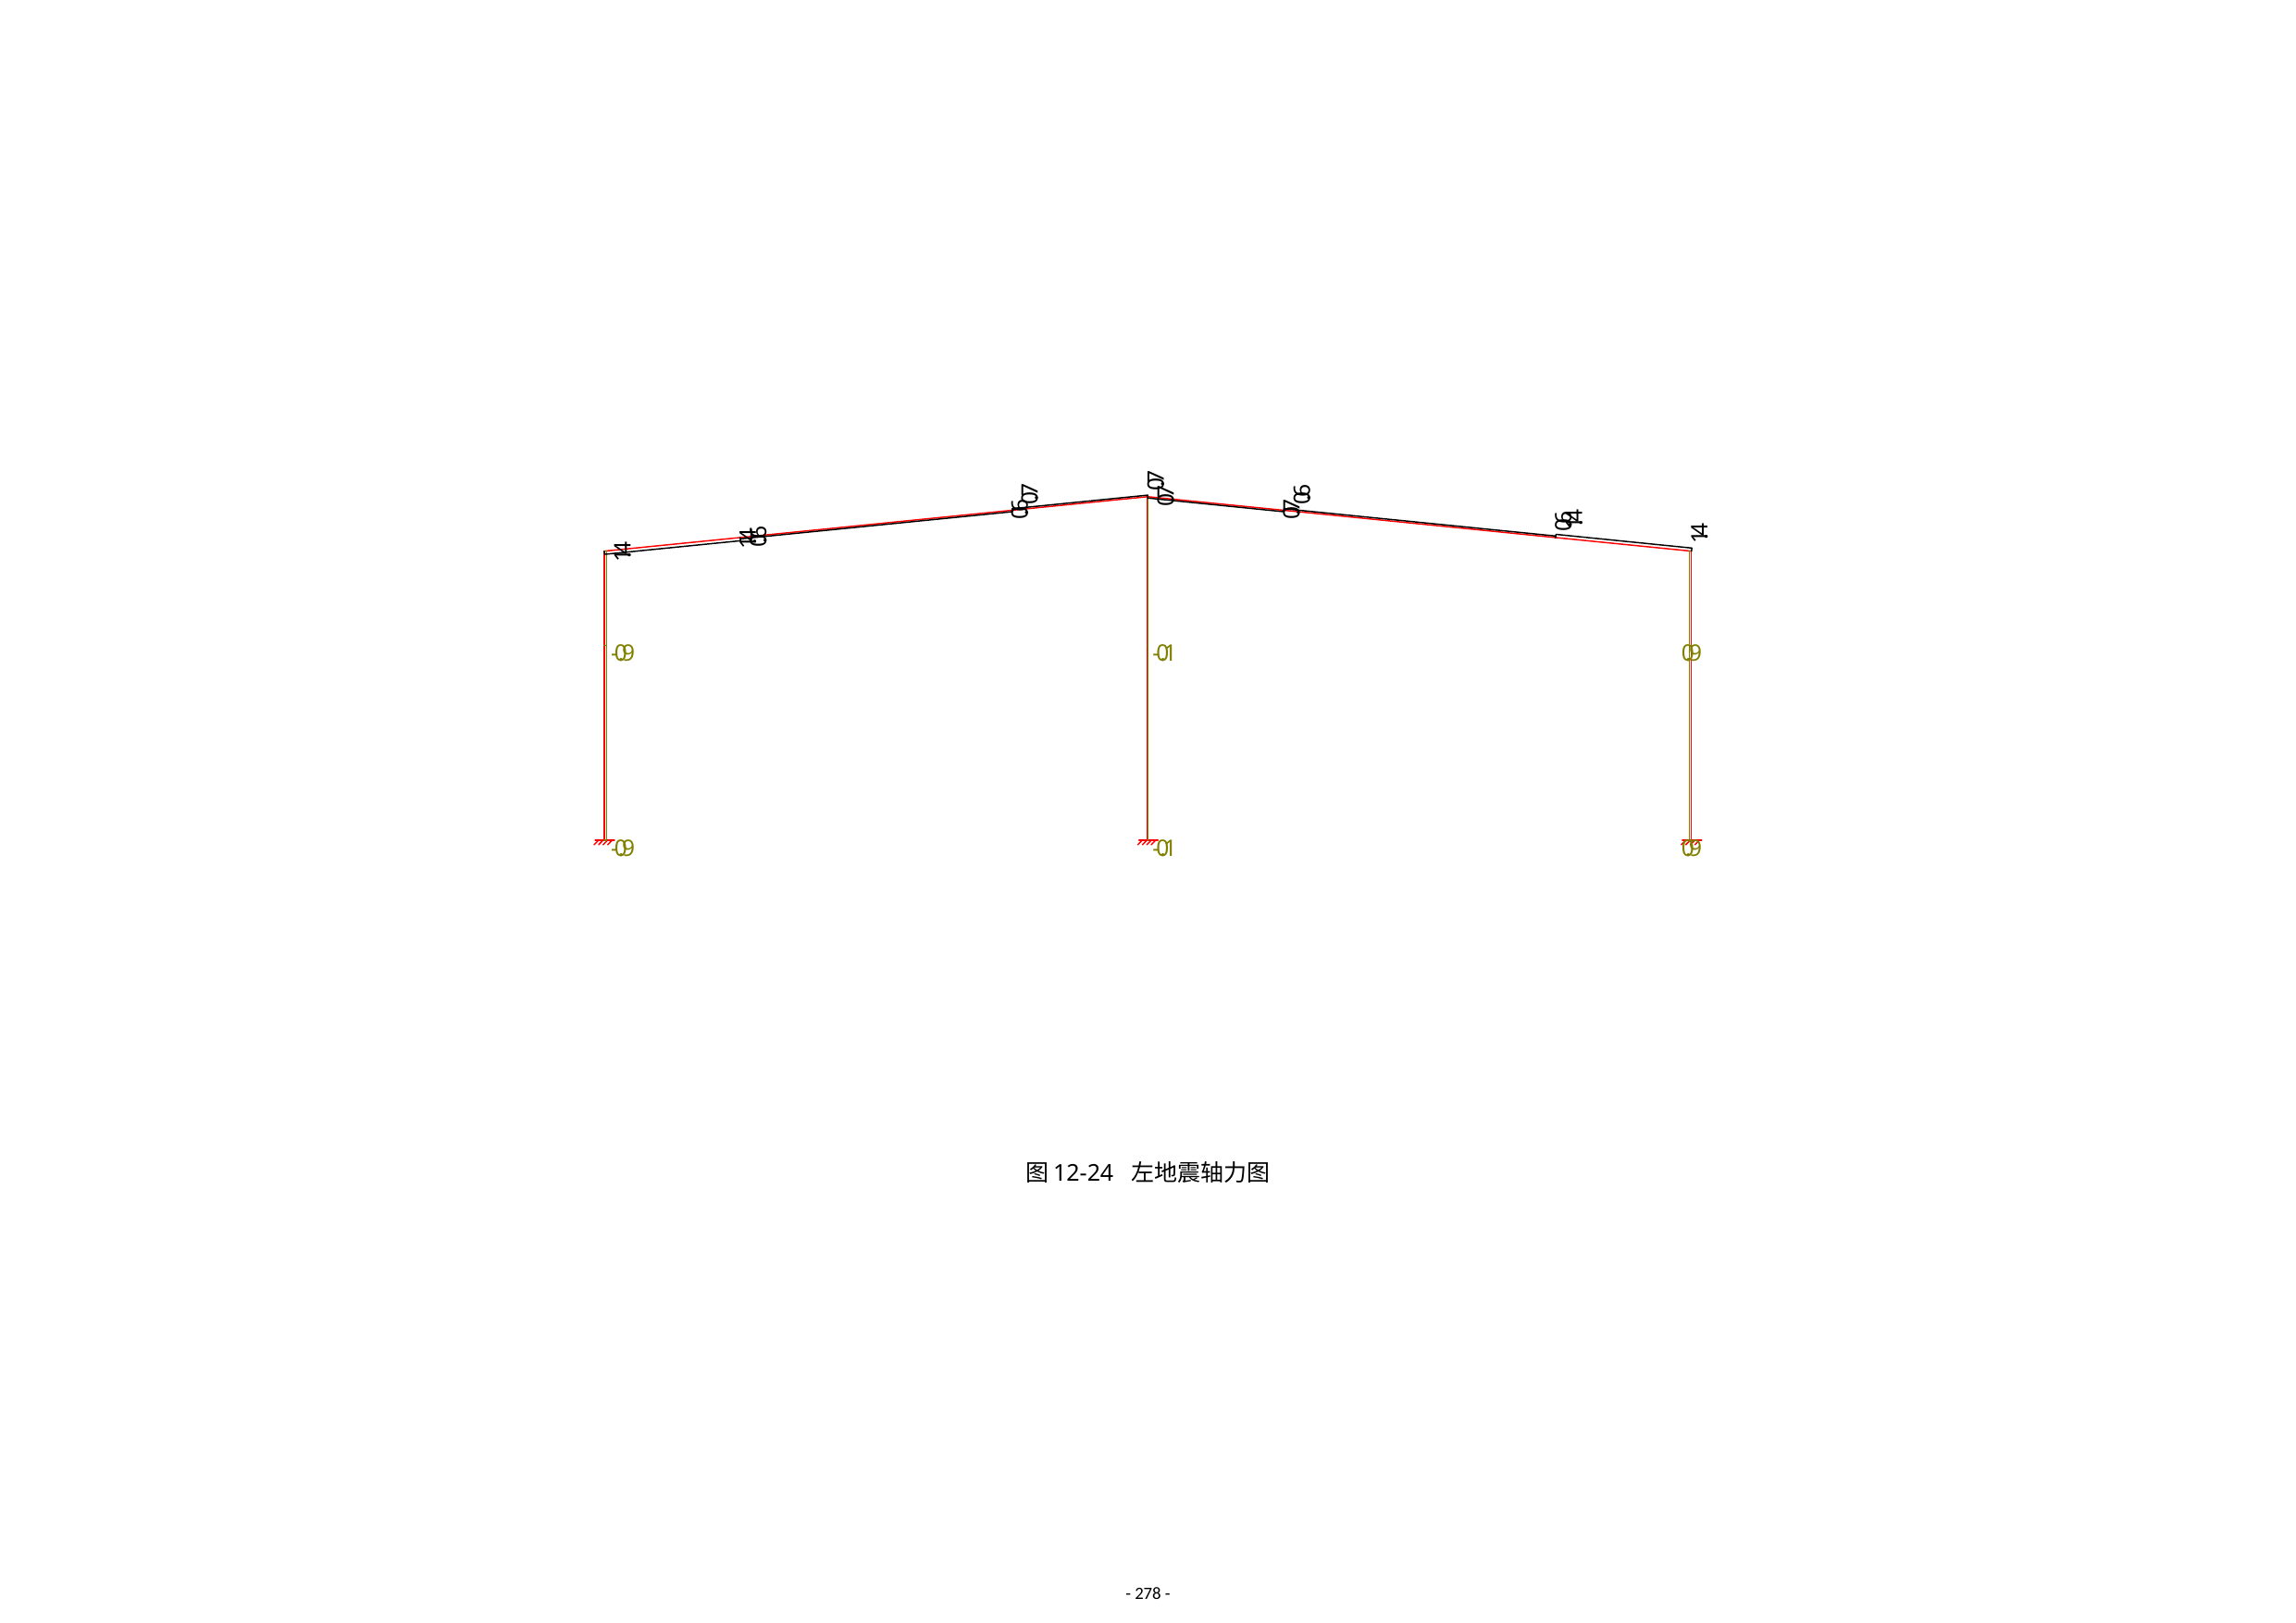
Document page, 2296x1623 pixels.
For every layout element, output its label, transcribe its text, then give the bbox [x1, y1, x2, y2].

text 图12-24 左地震轴力图 [137, 1149, 2159, 1193]
